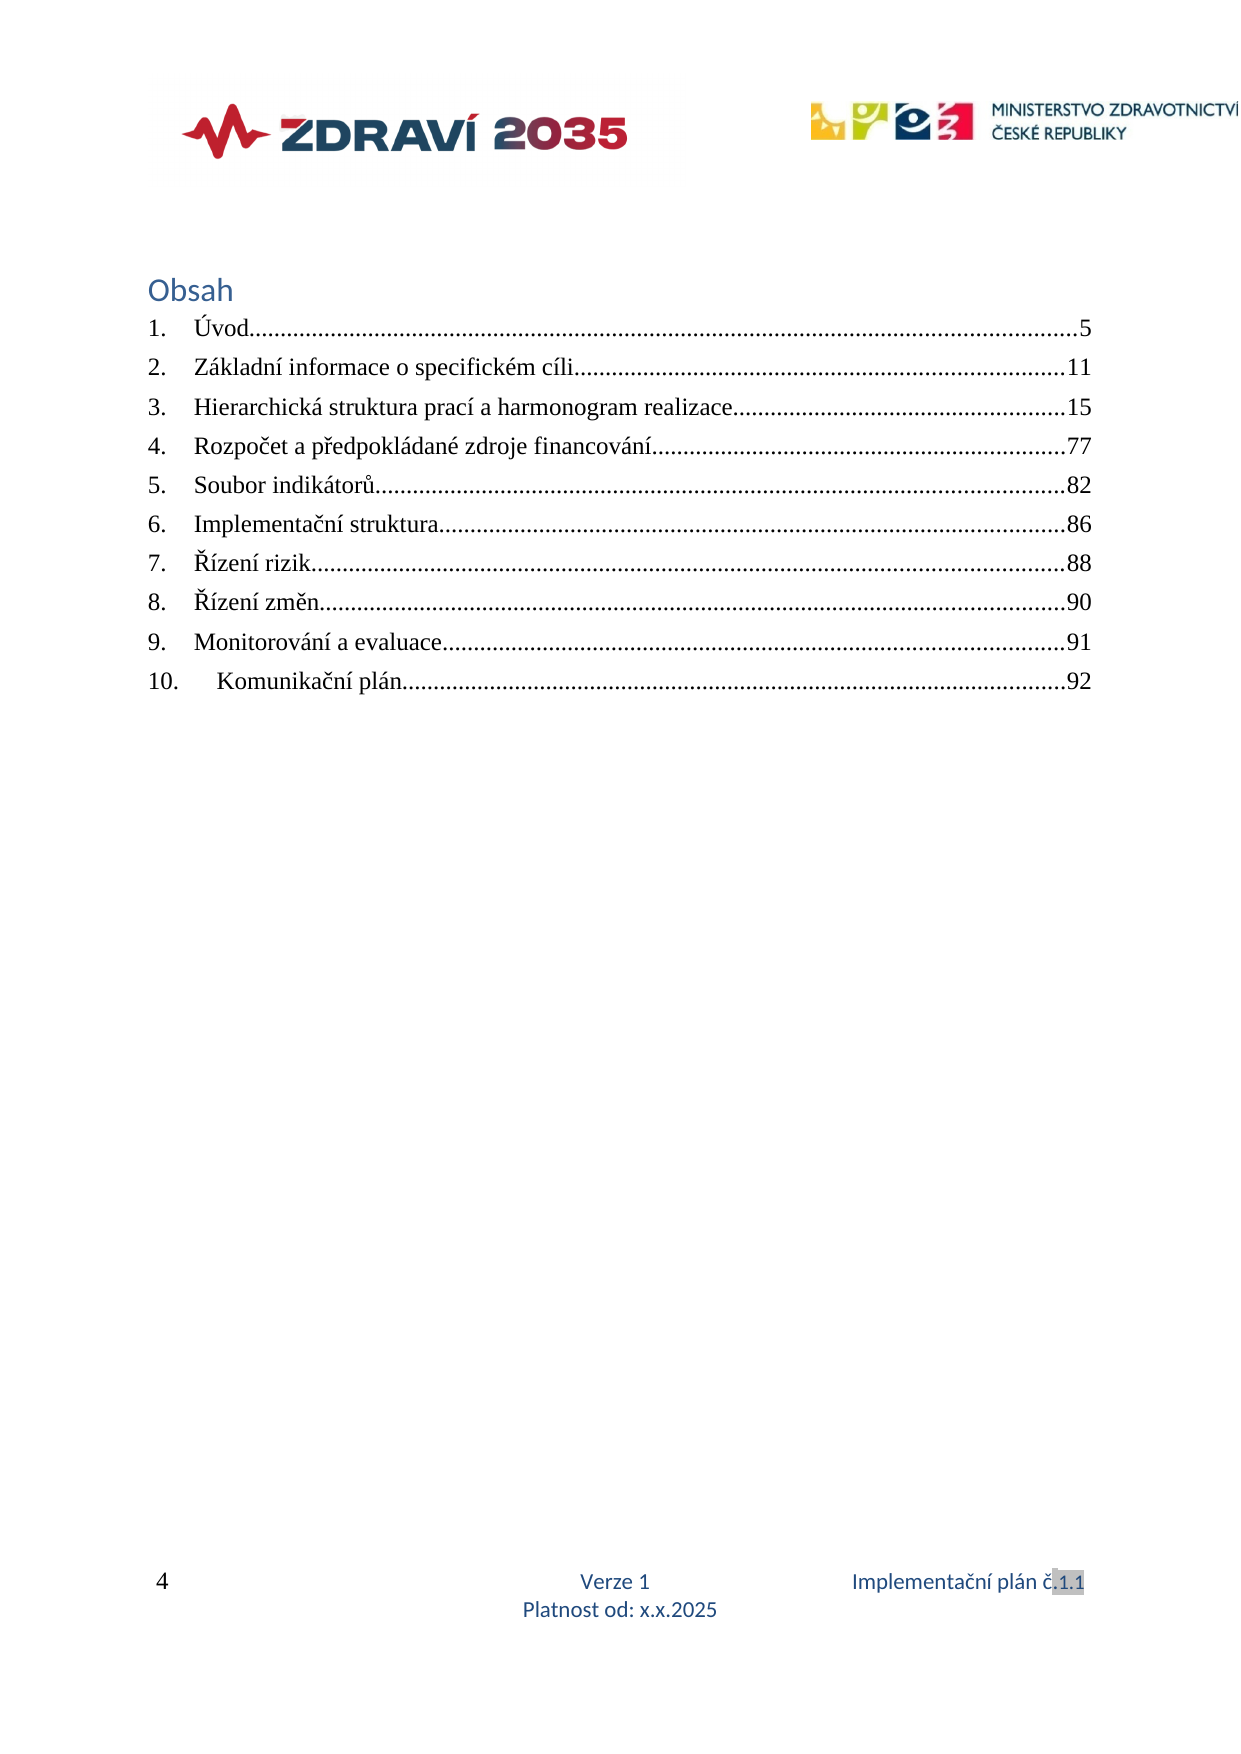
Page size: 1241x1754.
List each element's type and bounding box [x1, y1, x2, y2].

picture [811, 101, 1239, 140]
picture [147, 73, 686, 187]
